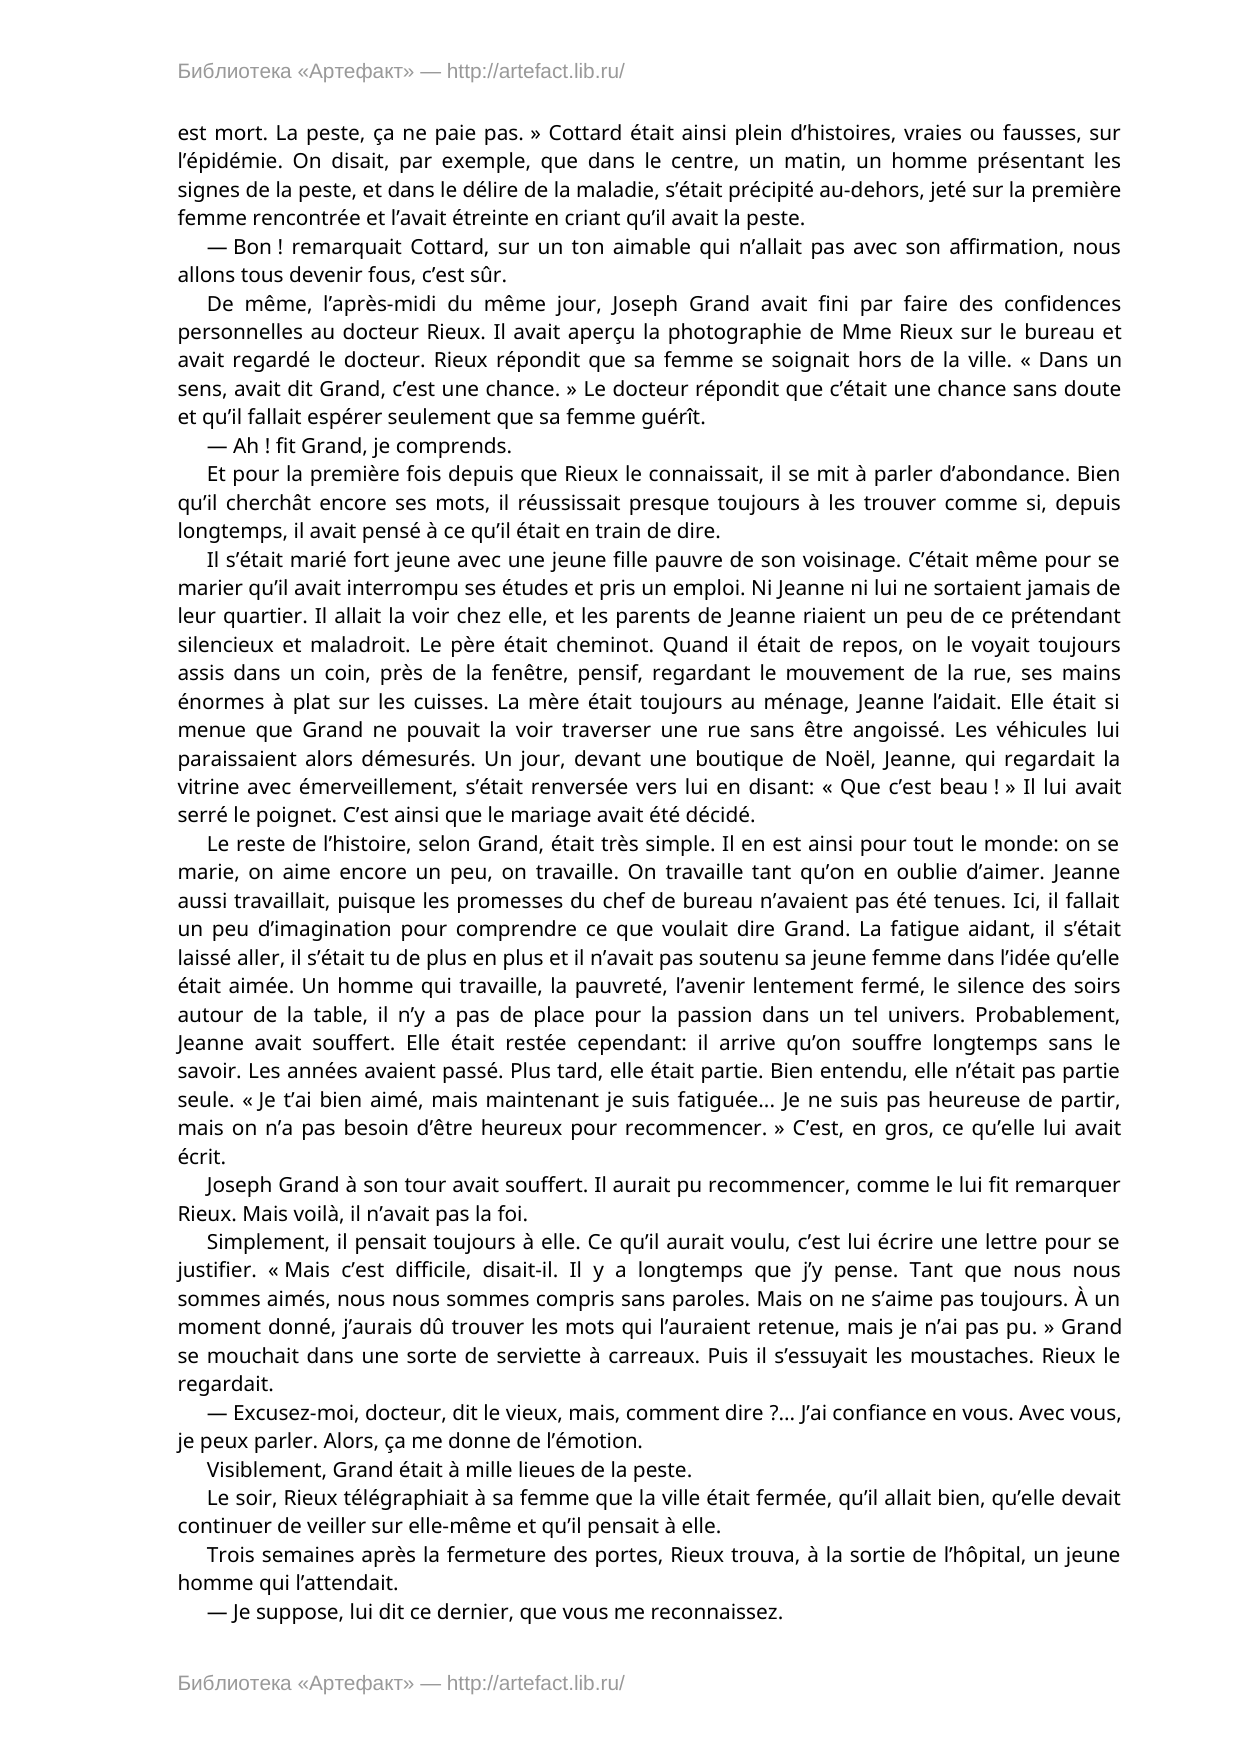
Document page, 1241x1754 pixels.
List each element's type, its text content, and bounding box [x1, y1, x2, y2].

text Et pour la première fois depuis que Rieux le connaissait, il se mit à parler d’abondance. Bien qu’il cherchât encore ses mots, il réussissait presque toujours à les trouver comme si, depuis longtemps, il avait pensé à ce qu’il était en train de dire. [177, 459, 1122, 545]
text Trois semaines après la fermeture des portes, Rieux trouva, à la sortie de l’hôpital, un jeune homme qui l’attendait. [177, 1540, 1122, 1597]
text Il s’était marié fort jeune avec une jeune fille pauvre de son voisinage. C’était même pour se marier qu’il avait interrompu ses études et pris un emploi. Ni Jeanne ni lui ne sortaient jamais de leur quartier. Il allait la voir chez elle, et les parents de Jeanne riaient un peu de ce prétendant silencieux et maladroit. Le père était cheminot. Quand il était de repos, on le voyait toujours assis dans un coin, près de la fenêtre, pensif, regardant le mouvement de la rue, ses mains énormes à plat sur les cuisses. La mère était toujours au ménage, Jeanne l’aidait. Elle était si menue que Grand ne pouvait la voir traverser une rue sans être angoissé. Les véhicules lui paraissaient alors démesurés. Un jour, devant une boutique de Noël, Jeanne, qui regardait la vitrine avec émerveillement, s’était renversée vers lui en disant: « Que c’est beau ! » Il lui avait serré le poignet. C’est ainsi que le mariage avait été décidé. [177, 545, 1122, 829]
text Visiblement, Grand était à mille lieues de la peste. [177, 1455, 1122, 1483]
text — Excusez-moi, docteur, dit le vieux, mais, comment dire ?... J’ai confiance en vous. Avec vous, je peux parler. Alors, ça me donne de l’émotion. [177, 1398, 1122, 1455]
text — Ah ! fit Grand, je comprends. [177, 431, 1122, 459]
text Le soir, Rieux télégraphiait à sa femme que la ville était fermée, qu’il allait bien, qu’elle devait continuer de veiller sur elle-même et qu’il pensait à elle. [177, 1483, 1122, 1540]
text — Je suppose, lui dit ce dernier, que vous me reconnaissez. [177, 1597, 1122, 1625]
text De même, l’après-midi du même jour, Joseph Grand avait fini par faire des confidences personnelles au docteur Rieux. Il avait aperçu la photographie de Mme Rieux sur le bureau et avait regardé le docteur. Rieux répondit que sa femme se soignait hors de la ville. « Dans un sens, avait dit Grand, c’est une chance. » Le docteur répondit que c’était une chance sans doute et qu’il fallait espérer seulement que sa femme guérît. [177, 289, 1122, 431]
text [177, 118, 1122, 232]
text — Bon ! remarquait Cottard, sur un ton aimable qui n’allait pas avec son affirmation, nous allons tous devenir fous, c’est sûr. [177, 232, 1122, 289]
text Joseph Grand à son tour avait souffert. Il aurait pu recommencer, comme le lui fit remarquer Rieux. Mais voilà, il n’avait pas la foi. [177, 1170, 1122, 1227]
text Simplement, il pensait toujours à elle. Ce qu’il aurait voulu, c’est lui écrire une lettre pour se justifier. « Mais c’est difficile, disait-il. Il y a longtemps que j’y pense. Tant que nous nous sommes aimés, nous nous sommes compris sans paroles. Mais on ne s’aime pas toujours. À un moment donné, j’aurais dû trouver les mots qui l’auraient retenue, mais je n’ai pas pu. » Grand se mouchait dans une sorte de serviette à carreaux. Puis il s’essuyait les moustaches. Rieux le regardait. [177, 1227, 1122, 1398]
text Le reste de l’histoire, selon Grand, était très simple. Il en est ainsi pour tout le monde: on se marie, on aime encore un peu, on travaille. On travaille tant qu’on en oublie d’aimer. Jeanne aussi travaillait, puisque les promesses du chef de bureau n’avaient pas été tenues. Ici, il fallait un peu d’imagination pour comprendre ce que voulait dire Grand. La fatigue aidant, il s’était laissé aller, il s’était tu de plus en plus et il n’avait pas soutenu sa jeune femme dans l’idée qu’elle était aimée. Un homme qui travaille, la pauvreté, l’avenir lentement fermé, le silence des soirs autour de la table, il n’y a pas de place pour la passion dans un tel univers. Probablement, Jeanne avait souffert. Elle était restée cependant: il arrive qu’on souffre longtemps sans le savoir. Les années avaient passé. Plus tard, elle était partie. Bien entendu, elle n’était pas partie seule. « Je t’ai bien aimé, mais maintenant je suis fatiguée... Je ne suis pas heureuse de partir, mais on n’a pas besoin d’être heureux pour recommencer. » C’est, en gros, ce qu’elle lui avait écrit. [177, 829, 1122, 1170]
